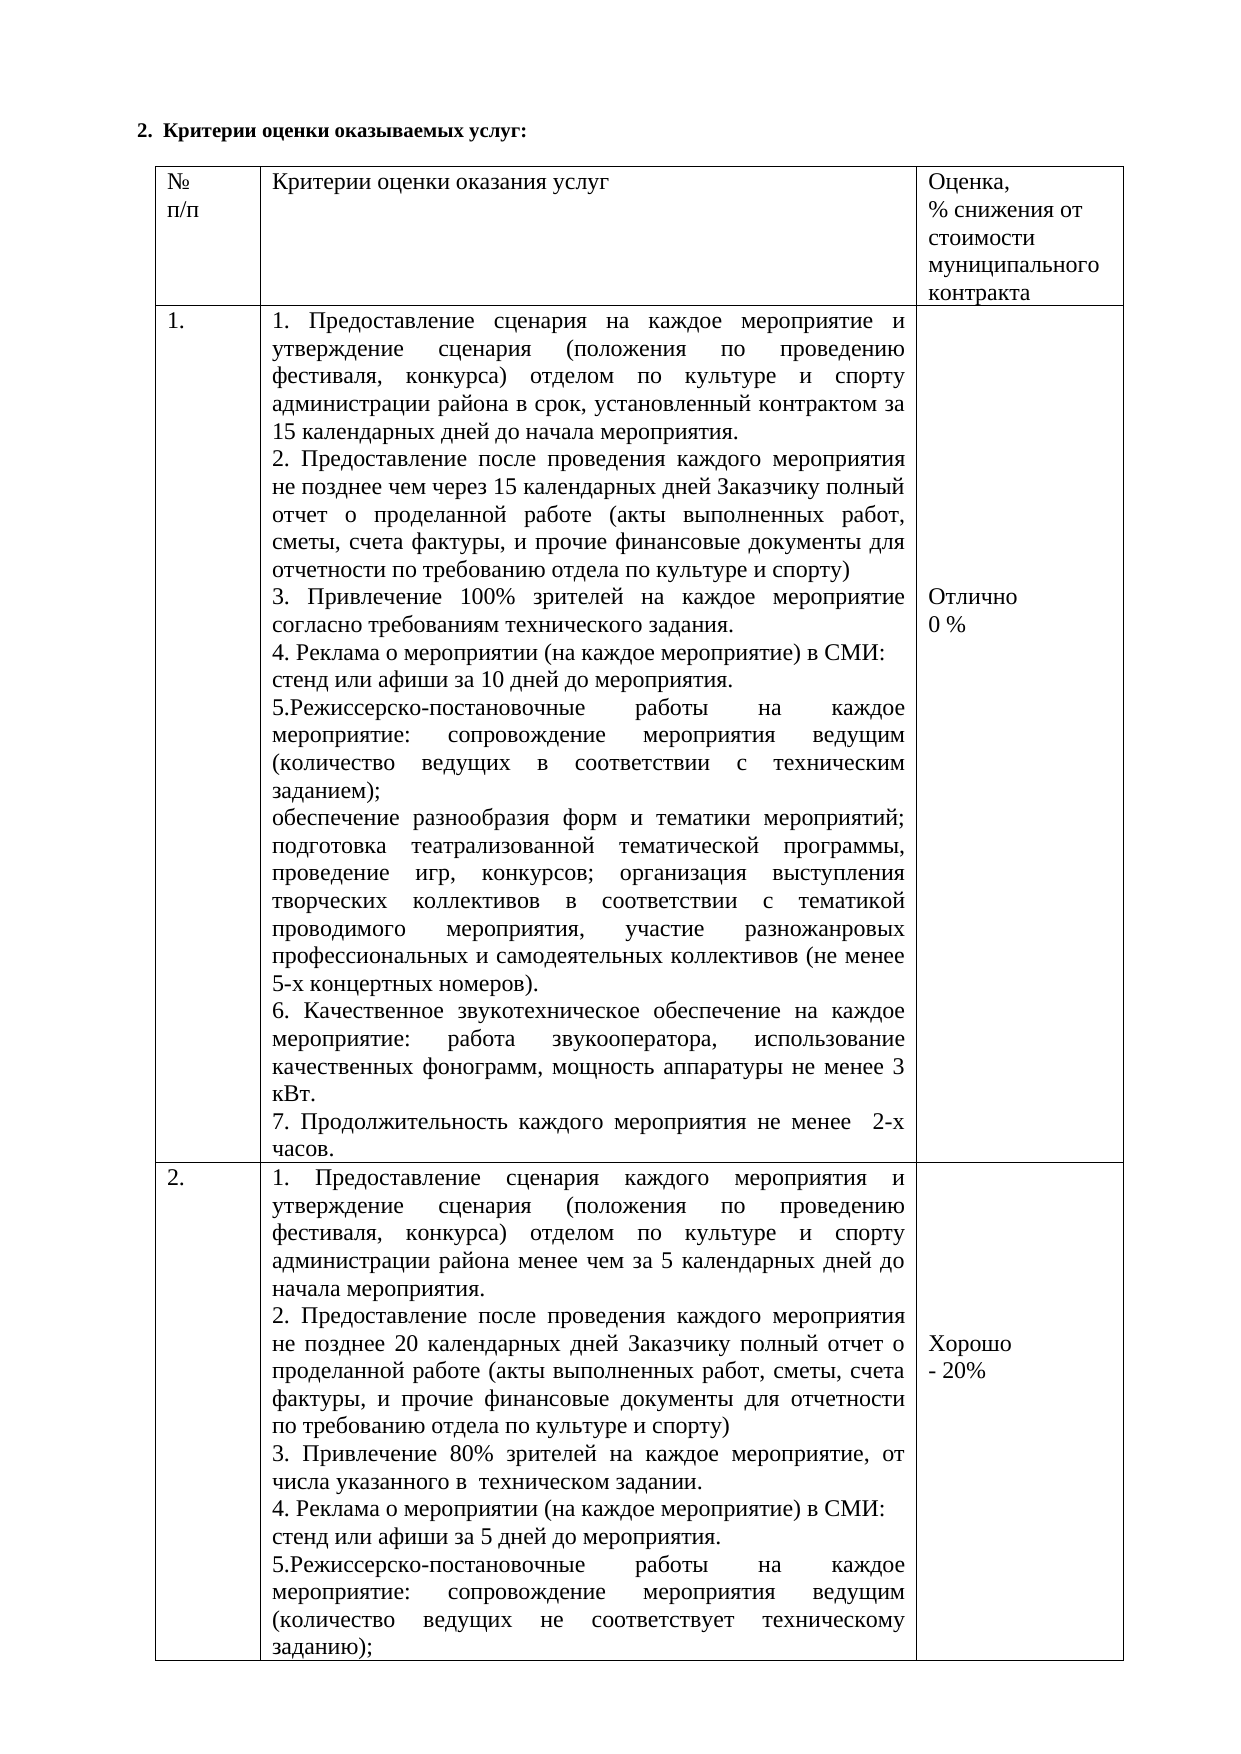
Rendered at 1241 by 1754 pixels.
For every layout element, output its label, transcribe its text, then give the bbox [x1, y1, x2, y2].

table_header Критерии оценки оказания услуг [261, 167, 916, 305]
table_cell Хорошо - 20% [917, 1163, 1123, 1660]
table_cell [261, 1163, 916, 1660]
table_cell 2. [156, 1163, 260, 1660]
table_header № п/п [156, 167, 260, 305]
table_cell 1. Предоставление сценария на каждое мероприятие и утверждение сценария (положения по проведению фестиваля, конкурса) отделом по культуре и спорту администрации района в срок, установленный контрактом за 15 календарных дней до начала мероприятия. 2. Предоставление после проведения каждого мероприятия не позднее чем через 15 календарных дней Заказчику полный отчет о проделанной работе (акты выполненных работ, сметы, счета фактуры, и прочие финансовые документы для отчетности по требованию отдела по культуре и спорту) 3. Привлечение 100% зрителей на каждое мероприятие согласно требованиям технического задания. 4. Реклама о мероприятии (на каждое мероприятие) в СМИ: стенд или афиши за 10 дней до мероприятия. 5.Режиссерско-постановочные работы на каждое мероприятие: сопровождение мероприятия ведущим (количество ведущих в соответствии с техническим заданием); обеспечение разнообразия форм и тематики мероприятий; подготовка театрализованной тематической программы, проведение игр, конкурсов; организация выступления творческих коллективов в соответствии с тематикой проводимого мероприятия, участие разножанровых профессиональных и самодеятельных коллективов (не менее 5-х концертных номеров). 6. Качественное звукотехническое обеспечение на каждое мероприятие: работа звукооператора, использование качественных фонограмм, мощность аппаратуры не менее 3 кВт. 7. Продолжительность каждого мероприятия не менее 2-х часов. [261, 306, 916, 1162]
table_cell 1. [156, 306, 260, 1162]
table_cell Отлично 0 % [917, 306, 1123, 1162]
text 2. Критерии оценки оказываемых услуг: [137, 118, 1152, 142]
table_header Оценка, % снижения от стоимости муниципального контракта [917, 167, 1123, 305]
